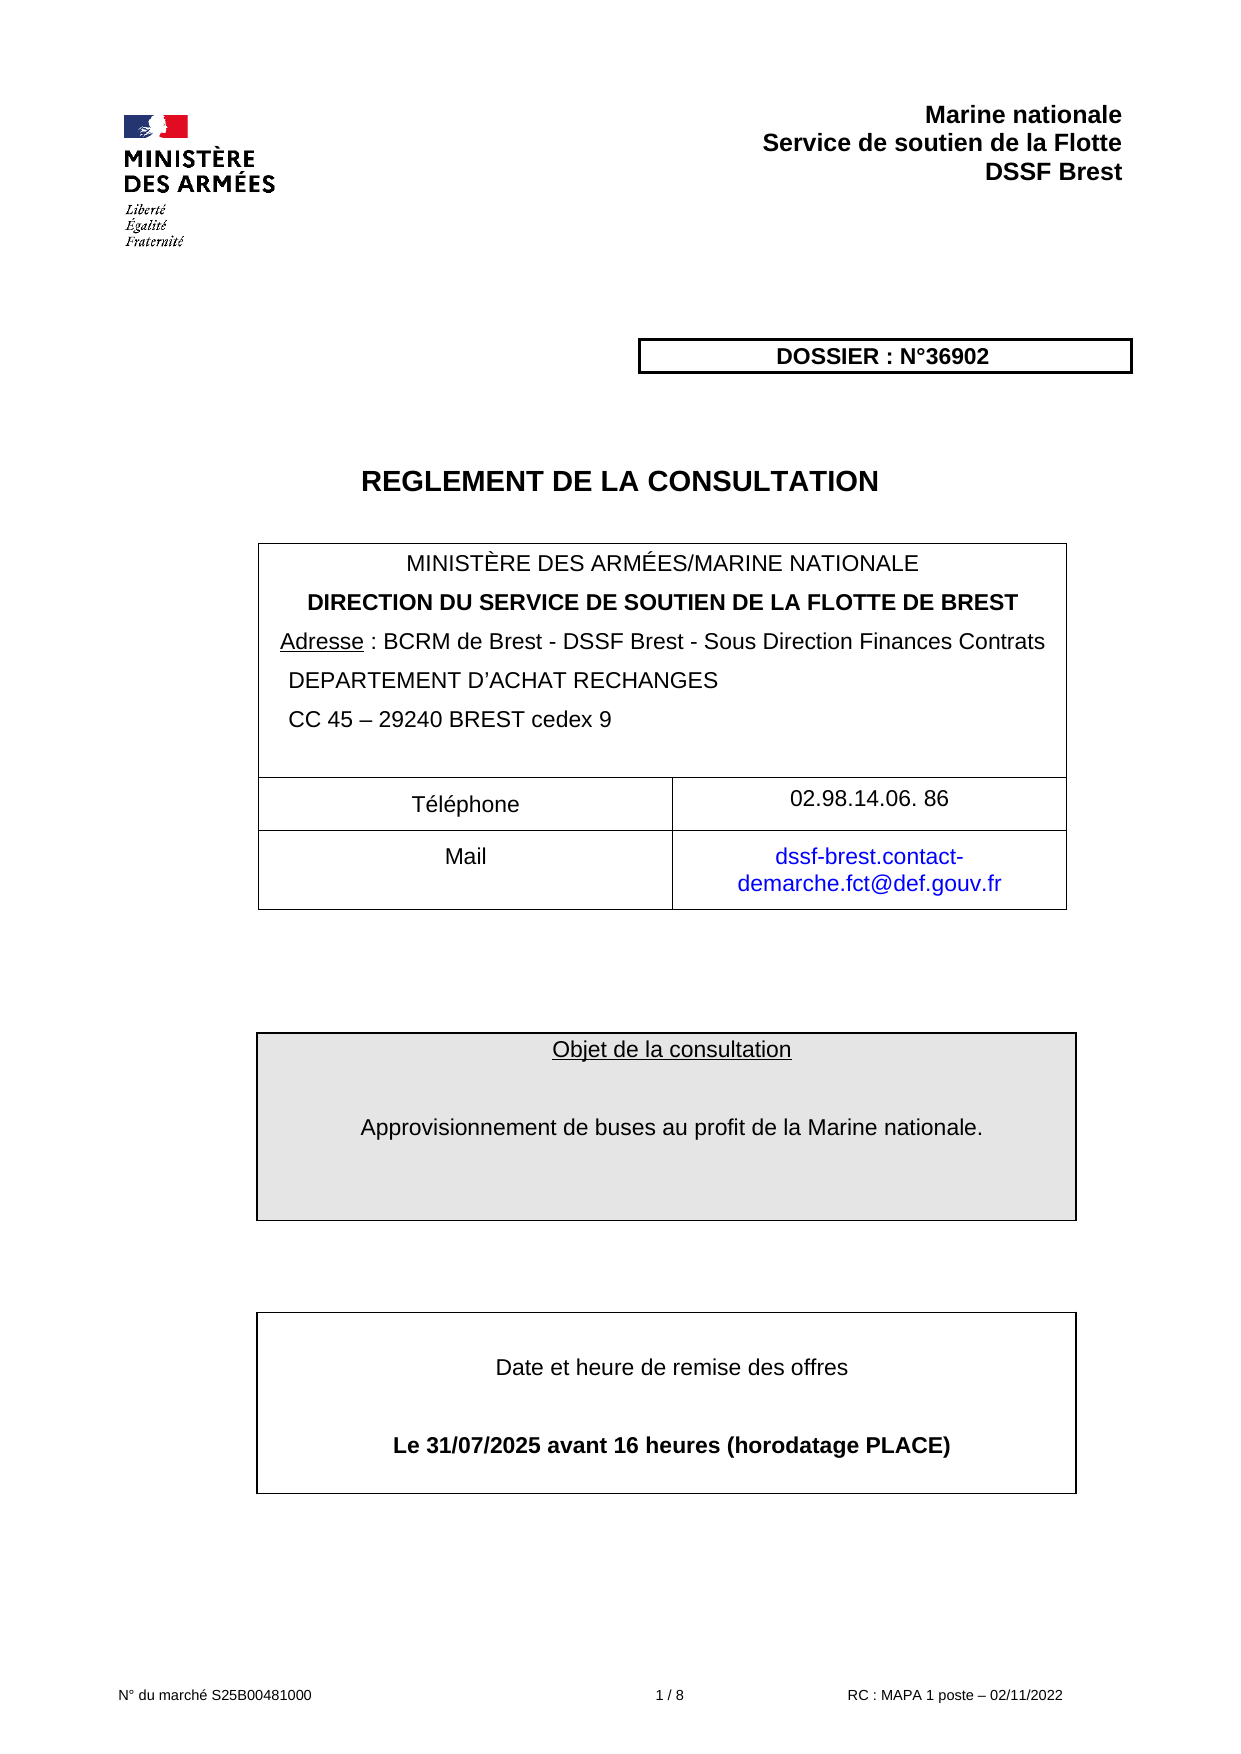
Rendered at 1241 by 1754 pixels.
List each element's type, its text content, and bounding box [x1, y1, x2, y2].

text REGLEMENT DE [118, 464, 1122, 498]
text Date et heure de remise des offres [258, 1350, 1075, 1380]
table_cell Mail [259, 831, 672, 908]
text Le 31/07/2025 avant 16 heures (horodatage PLACE) [258, 1428, 1075, 1458]
text DOSSIER : N°36902 [641, 341, 1130, 371]
table_cell 02.98.14.06. 86 [673, 778, 1066, 830]
text DSSF Brest [297, 157, 1122, 186]
text Approvisionnement de buses au profit de la Marine nationale. [258, 1110, 1075, 1140]
table_header MINISTÈRE DES ARMÉES/MARINE NATIONALE DIRECTION DU SERVICE DE SOUTIEN DE BREST Adresse : BCRM de Brest - DSSF Brest - Sous Direction Finances Contrats DEPARTEMENT D’ACHAT RECHANGES CC 45 – 29240 BREST cedex 9 [259, 544, 1066, 777]
table_cell Téléphone [259, 778, 672, 830]
text Service de soutien de la Flotte [297, 128, 1122, 157]
text Objet de la consultation [258, 1034, 1075, 1062]
picture [101, 92, 297, 269]
text Marine nationale [297, 100, 1122, 128]
table_cell dssf-brest.contact-demarche.fct@def.gouv.fr [673, 831, 1066, 908]
